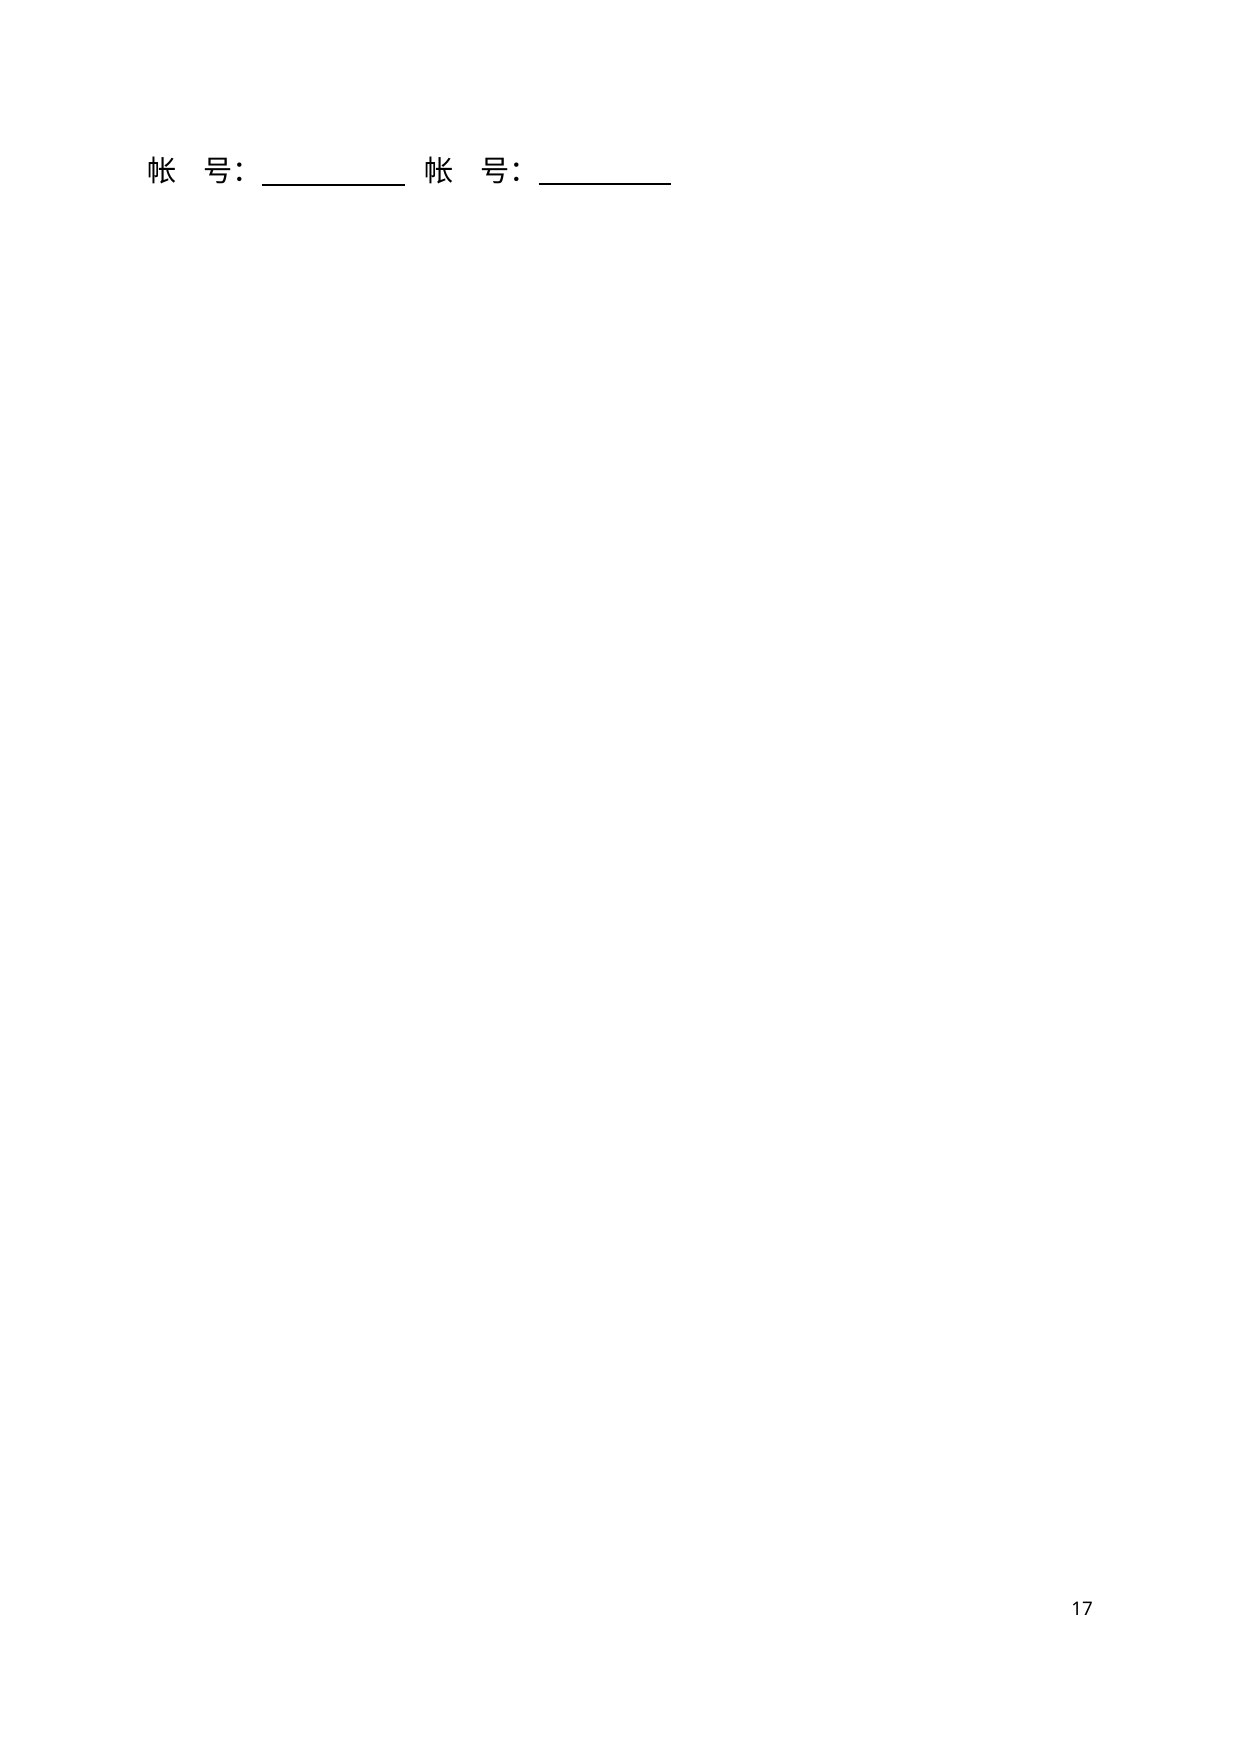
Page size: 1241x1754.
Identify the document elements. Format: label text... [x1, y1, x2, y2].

text 帐 号： 帐 号： [148, 148, 1092, 190]
